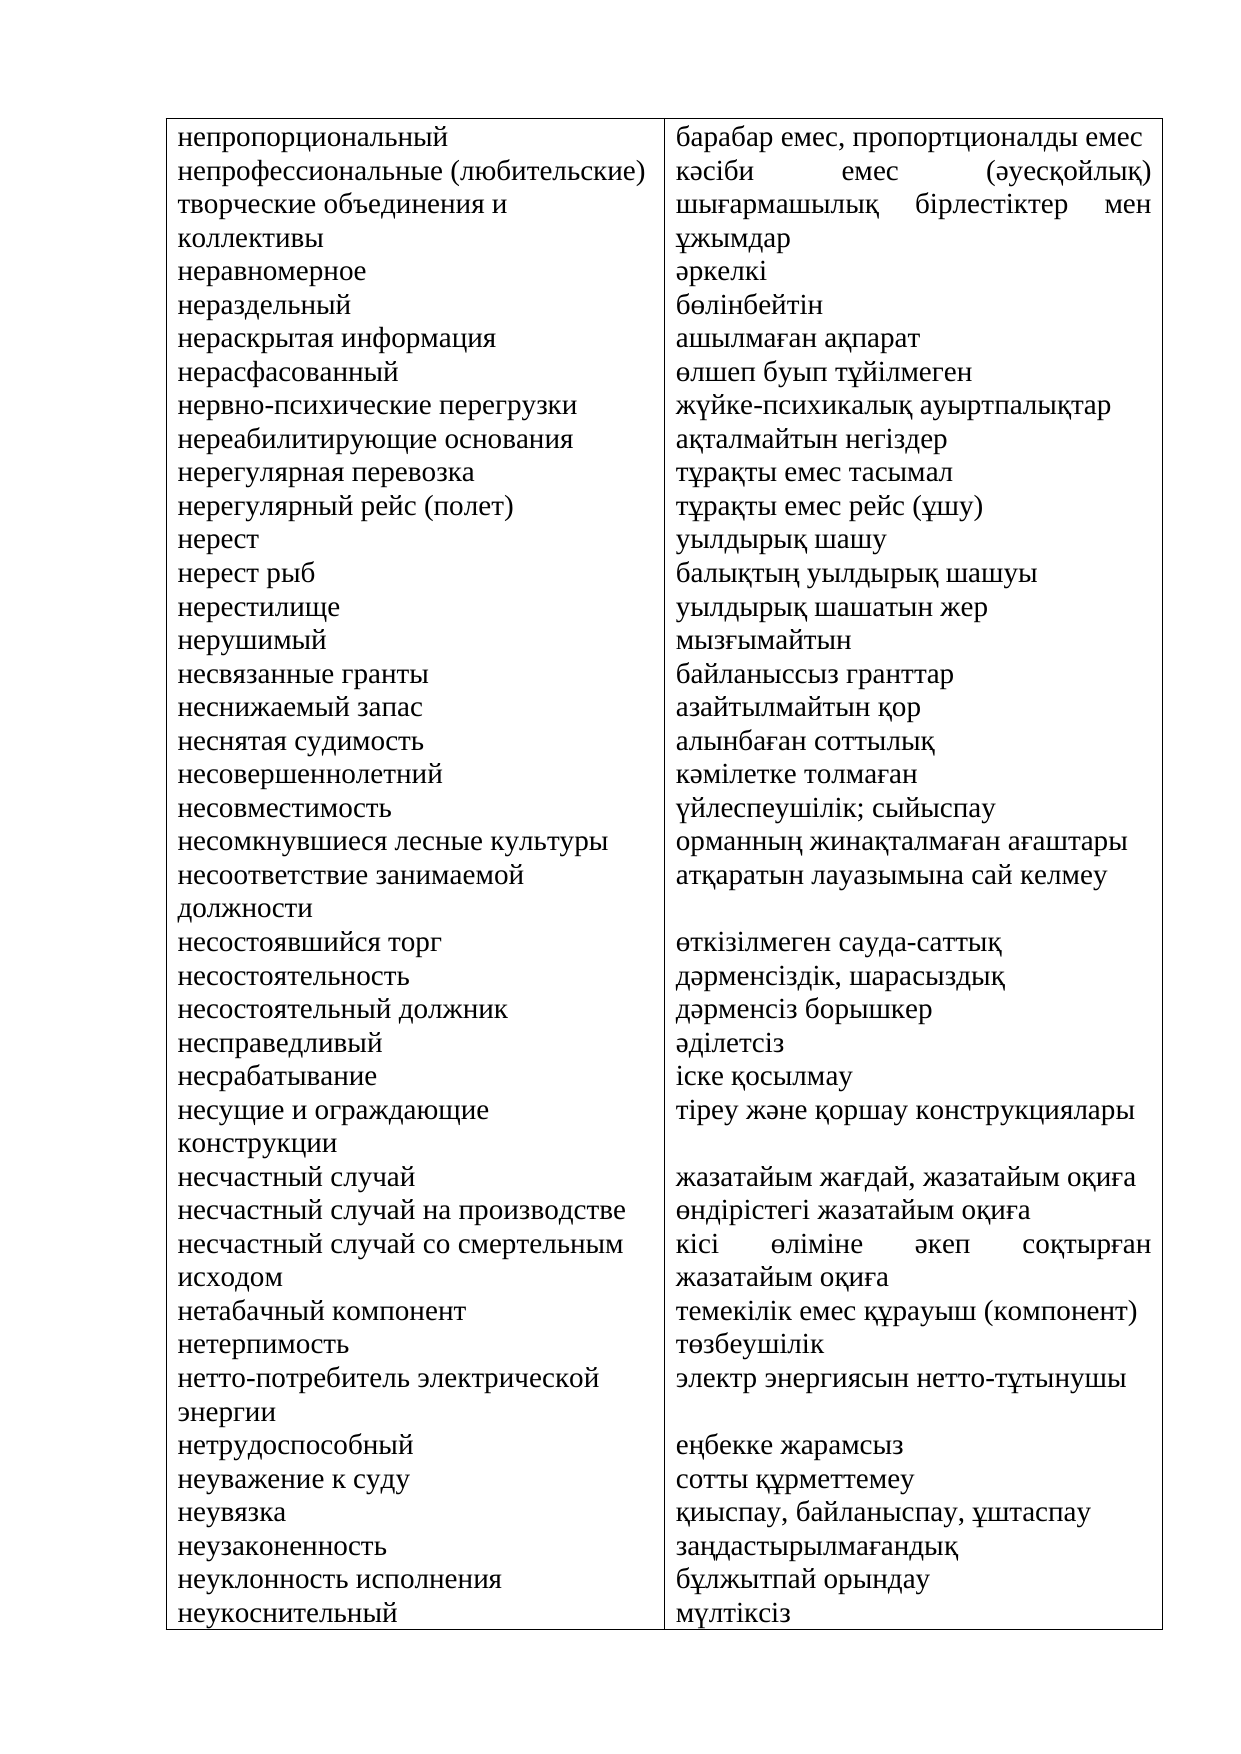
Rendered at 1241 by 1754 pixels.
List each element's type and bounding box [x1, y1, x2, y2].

table_header [665, 119, 1162, 1628]
table_header [167, 119, 664, 1628]
